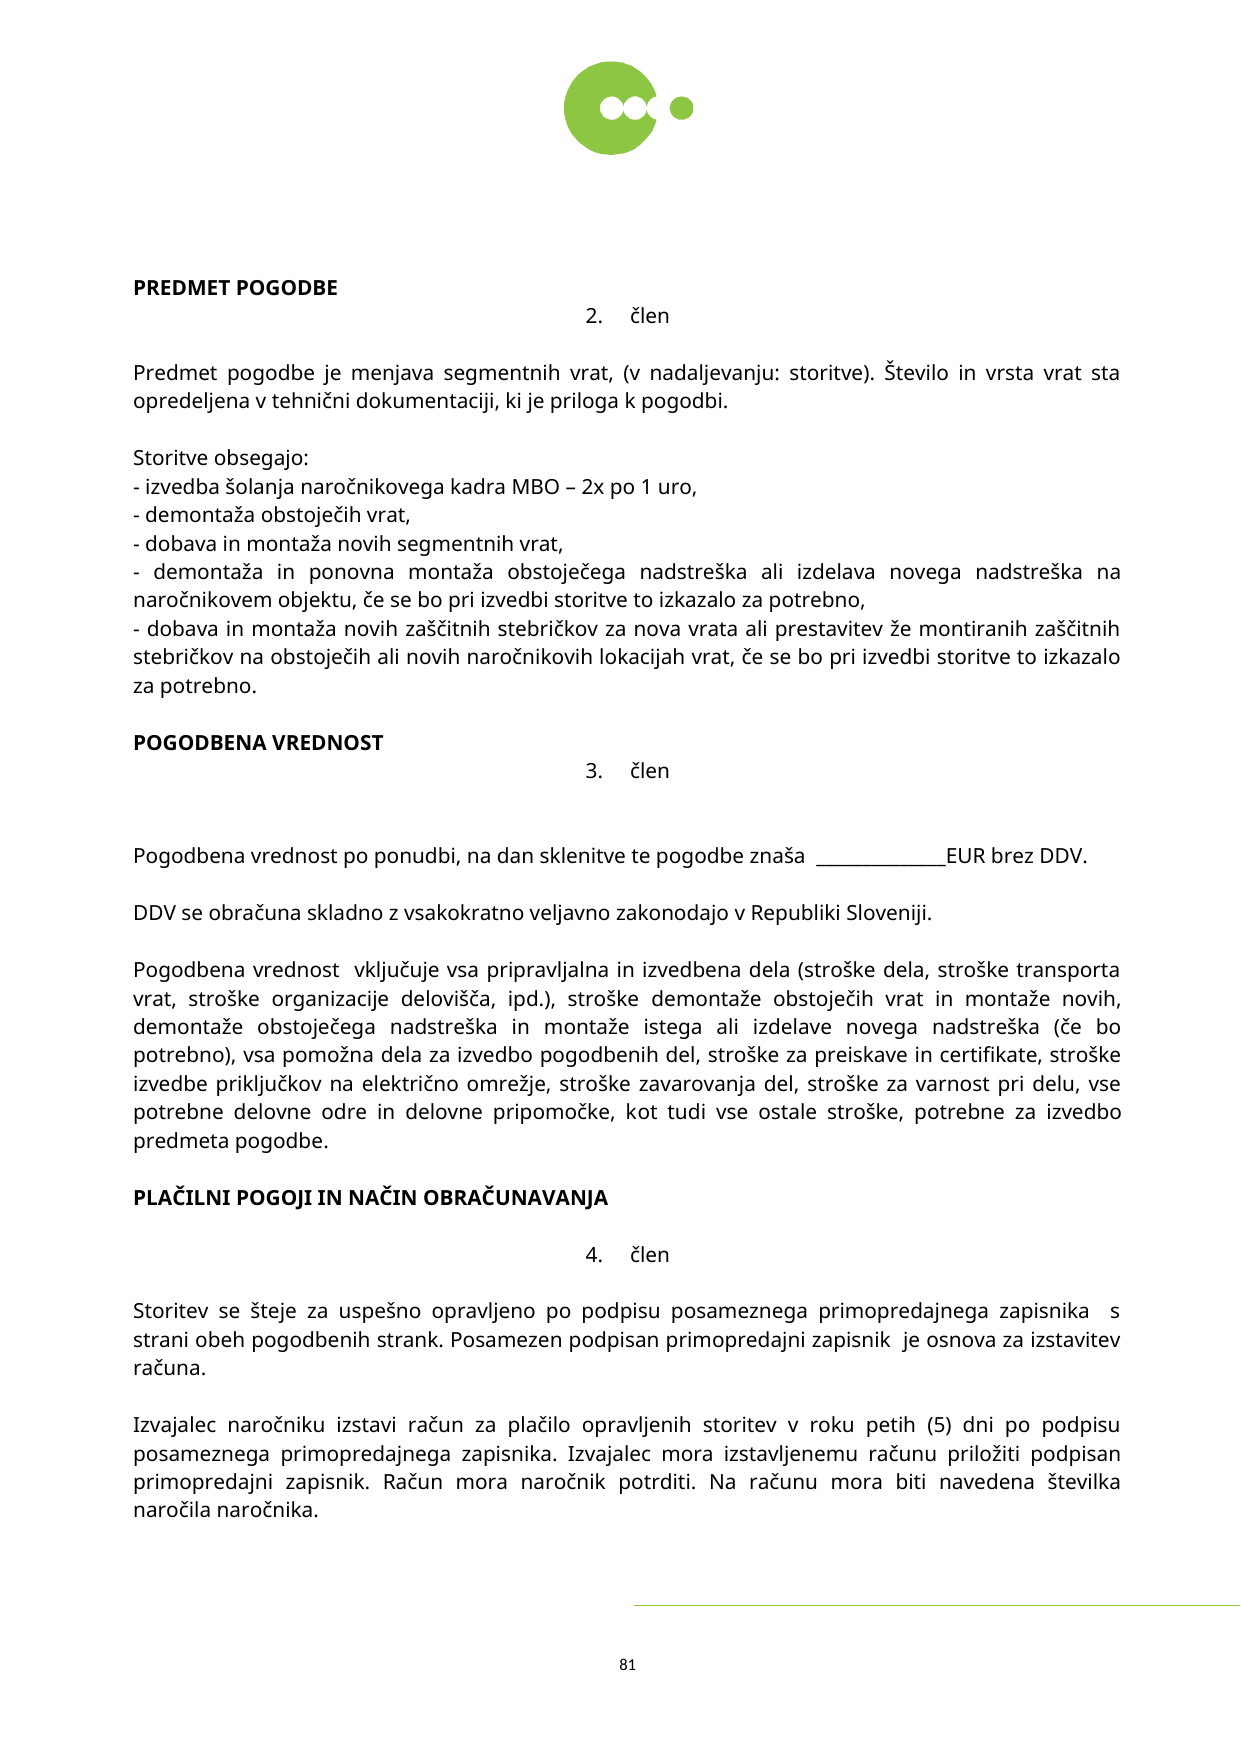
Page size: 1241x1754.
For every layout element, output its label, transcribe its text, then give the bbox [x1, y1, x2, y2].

text - dobava in montaža novih segmentnih vrat, [133, 529, 1122, 557]
text Storitev se šteje za uspešno opravljeno po podpisu posameznega primopredajnega zapisnika s strani obeh pogodbenih strank. Posamezen podpisan primopredajni zapisnik je osnova za izstavitev računa. [133, 1297, 1122, 1382]
text - demontaža in ponovna montaža obstoječega nadstreška ali izdelava novega nadstreška na naročnikovem objektu, če se bo pri izvedbi storitve to izkazalo za potrebno, [133, 557, 1122, 614]
list - demontaža obstoječih vrat, [133, 500, 1122, 529]
text DDV se obračuna skladno z vsakokratno veljavno zakonodajo v Republiki Sloveniji. [133, 898, 1122, 927]
list člen [133, 1240, 1122, 1268]
text Pogodbena vrednost vključuje vsa pripravljalna in izvedbena dela (stroške dela, stroške transporta vrat, stroške organizacije delovišča, ipd.), stroške demontaže obstoječih vrat in montaže novih, demontaže obstoječega nadstreška in montaže istega ali izdelave novega nadstreška (če bo potrebno), vsa pomožna dela za izvedbo pogodbenih del, stroške za preiskave in certifikate, stroške izvedbe priključkov na električno omrežje, stroške zavarovanja del, stroške za varnost pri delu, vse potrebne delovne odre in delovne pripomočke, kot tudi vse ostale stroške, potrebne za izvedbo predmeta pogodbe. [133, 955, 1122, 1154]
list člen [133, 756, 1122, 785]
text Storitve obsegajo: [133, 443, 1122, 472]
list člen [133, 301, 1122, 330]
text PREDMET POGODBE [133, 273, 1122, 301]
text Izvajalec naročniku izstavi račun za plačilo opravljenih storitev v roku petih (5) dni po podpisu posameznega primopredajnega zapisnika. Izvajalec mora izstavljenemu računu priložiti podpisan primopredajni zapisnik. Račun mora naročnik potrditi. Na računu mora biti navedena številka naročila naročnika. [133, 1410, 1122, 1524]
text - dobava in montaža novih zaščitnih stebričkov za nova vrata ali prestavitev že montiranih zaščitnih stebričkov na obstoječih ali novih naročnikovih lokacijah vrat, če se bo pri izvedbi storitve to izkazalo za potrebno. [133, 614, 1122, 699]
text POGODBENA VREDNOST [133, 728, 1122, 756]
text - izvedba šolanja naročnikovega kadra MBO – 2x po 1 uro, [133, 472, 1122, 500]
text Pogodbena vrednost po ponudbi, na dan sklenitve te pogodbe znaša ______________EUR brez DDV. [133, 842, 1122, 870]
text PLAČILNI POGOJI IN NAČIN OBRAČUNAVANJA [133, 1183, 1122, 1211]
text Predmet pogodbe je menjava segmentnih vrat, (v nadaljevanju: storitve). Število in vrsta vrat sta opredeljena v tehnični dokumentaciji, ki je priloga k pogodbi. [133, 358, 1122, 415]
